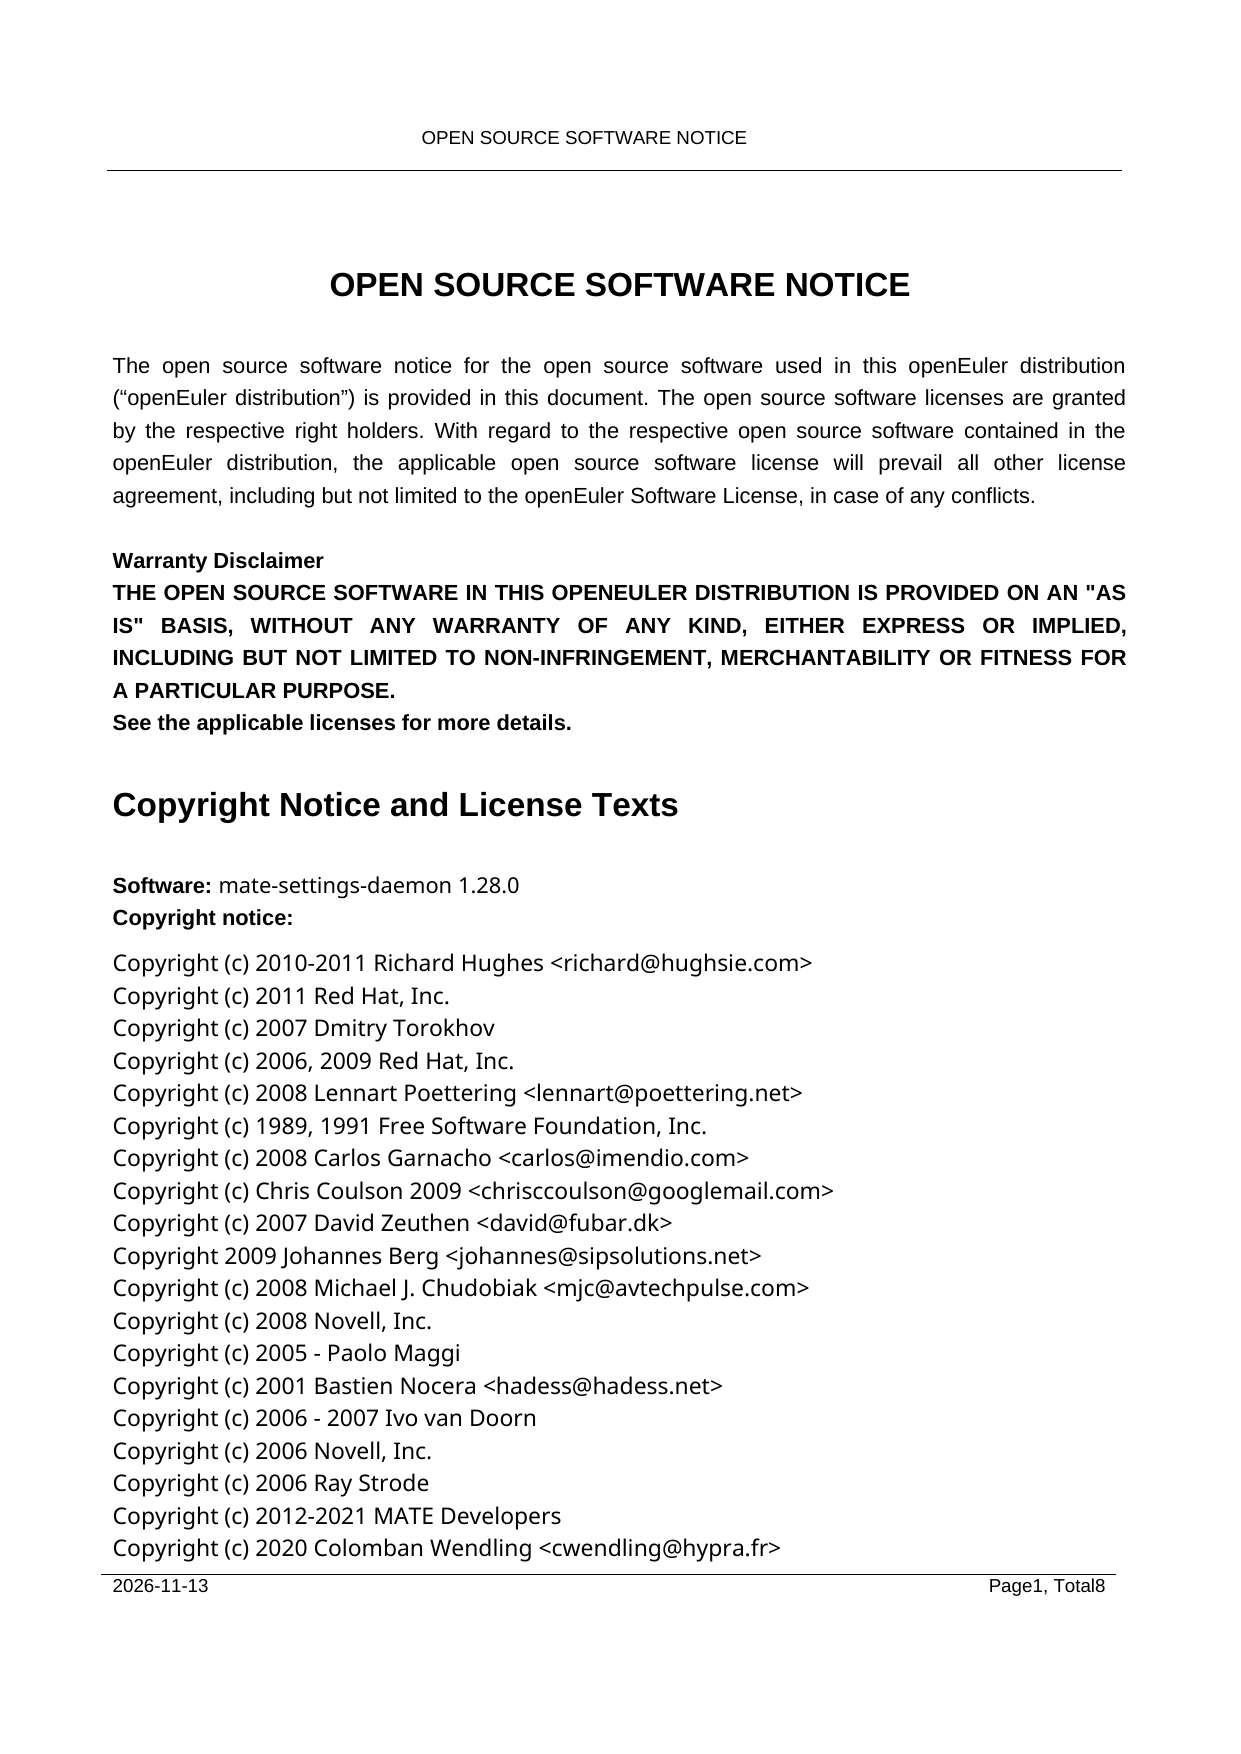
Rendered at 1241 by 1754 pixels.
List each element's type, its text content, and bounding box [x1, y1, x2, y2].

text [112, 947, 1128, 1564]
text THE OPEN SOURCE SOFTWARE IN THIS OPENEULER DISTRIBUTION IS PROVIDED ON AN "AS IS" BASIS, WITHOUT ANY WARRANTY OF ANY KIND, EITHER EXPRESS OR IMPLIED, INCLUDING BUT NOT LIMITED TO NON-INFRINGEMENT, MERCHANTABILITY OR FITNESS FOR A PARTICULAR PURPOSE. See the applicable licenses for more details. [112, 576, 1128, 739]
text Copyright notice: [112, 901, 1128, 934]
text OPEN SOURCE SOFTWARE NOTICE [112, 251, 1128, 316]
text Copyright Notice and License Texts [112, 771, 1128, 836]
text Warranty Disclaimer [112, 544, 1128, 576]
text The open source software notice for the open source software used in this openEuler distribution (“openEuler distribution”) is provided in this document. The open source software licenses are granted by the respective right holders. With regard to the respective open source software contained in the openEuler distribution, the applicable open source software license will prevail all other license agreement, including but not limited to the openEuler Software License, in case of any conflicts. [112, 349, 1128, 511]
title Software: mate-settings-daemon 1.28.0 [112, 869, 1128, 901]
